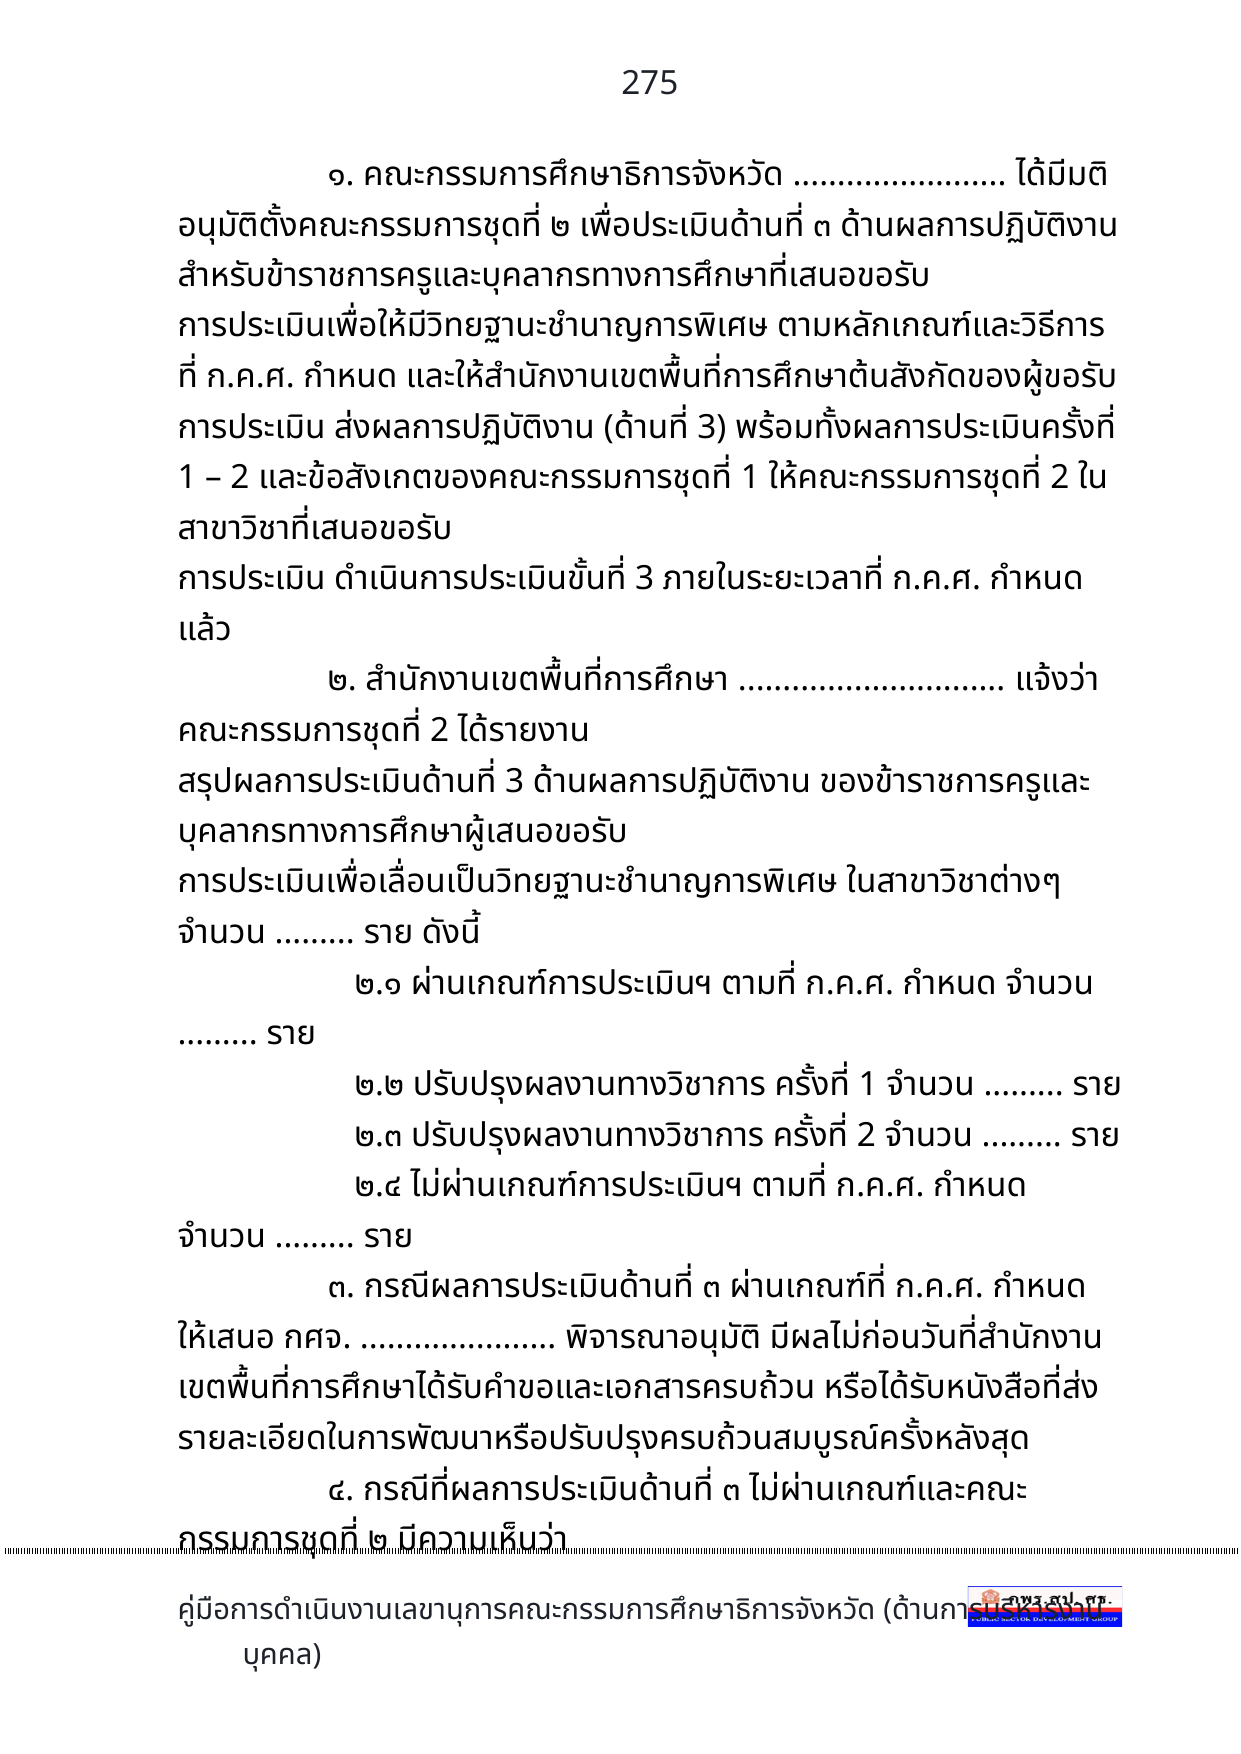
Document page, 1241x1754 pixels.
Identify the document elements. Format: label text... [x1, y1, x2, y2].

text ๒. สำนักงานเขตพื้นที่การศึกษา .............................. แจ้งว่าคณะกรรมการชุดที่ 2 ได้รายงาน สรุปผลการประเมินด้านที่ 3 ด้านผลการปฏิบัติงาน ของข้าราชการครูและบุคลากรทางการศึกษาผู้เสนอขอรับ การประเมินเพื่อเลื่อนเป็นวิทยฐานะชำนาญการพิเศษ ในสาขาวิชาต่างๆ จำนวน ......... ราย ดังนี้ [177, 655, 1122, 958]
picture [967, 1586, 1123, 1627]
text ๒.๑ ผ่านเกณฑ์การประเมินฯ ตามที่ ก.ค.ศ. กำหนด จำนวน ......... ราย [177, 958, 1122, 1060]
text ๒.๒ ปรับปรุงผลงานทางวิชาการ ครั้งที่ 1 จำนวน ......... ราย [177, 1060, 1122, 1110]
text ๒.๓ ปรับปรุงผลงานทางวิชาการ ครั้งที่ 2 จำนวน ......... ราย [177, 1110, 1122, 1161]
text ๓. กรณีผลการประเมินด้านที่ ๓ ผ่านเกณฑ์ที่ ก.ค.ศ. กำหนด ให้เสนอ กศจ. ...................... พิจารณาอนุมัติ มีผลไม่ก่อนวันที่สำนักงานเขตพื้นที่การศึกษาได้รับคำขอและเอกสารครบถ้วน หรือได้รับหนังสือที่ส่งรายละเอียดในการพัฒนาหรือปรับปรุงครบถ้วนสมบูรณ์ครั้งหลังสุด [177, 1262, 1122, 1464]
text ๑. คณะกรรมการศึกษาธิการจังหวัด ........................ ได้มีมติอนุมัติตั้งคณะกรรมการชุดที่ ๒ เพื่อประเมินด้านที่ ๓ ด้านผลการปฏิบัติงาน สำหรับข้าราชการครูและบุคลากรทางการศึกษาที่เสนอขอรับ การประเมินเพื่อให้มีวิทยฐานะชำนาญการพิเศษ ตามหลักเกณฑ์และวิธีการที่ ก.ค.ศ. กำหนด และให้สำนักงานเขตพื้นที่การศึกษาต้นสังกัดของผู้ขอรับการประเมิน ส่งผลการปฏิบัติงาน (ด้านที่ 3) พร้อมทั้งผลการประเมินครั้งที่ 1 – 2 และข้อสังเกตของคณะกรรมการชุดที่ 1 ให้คณะกรรมการชุดที่ 2 ในสาขาวิชาที่เสนอขอรับ การประเมิน ดำเนินการประเมินขั้นที่ 3 ภายในระยะเวลาที่ ก.ค.ศ. กำหนดแล้ว [177, 150, 1122, 655]
text ๒.๔ ไม่ผ่านเกณฑ์การประเมินฯ ตามที่ ก.ค.ศ. กำหนด จำนวน ......... ราย [177, 1161, 1122, 1262]
